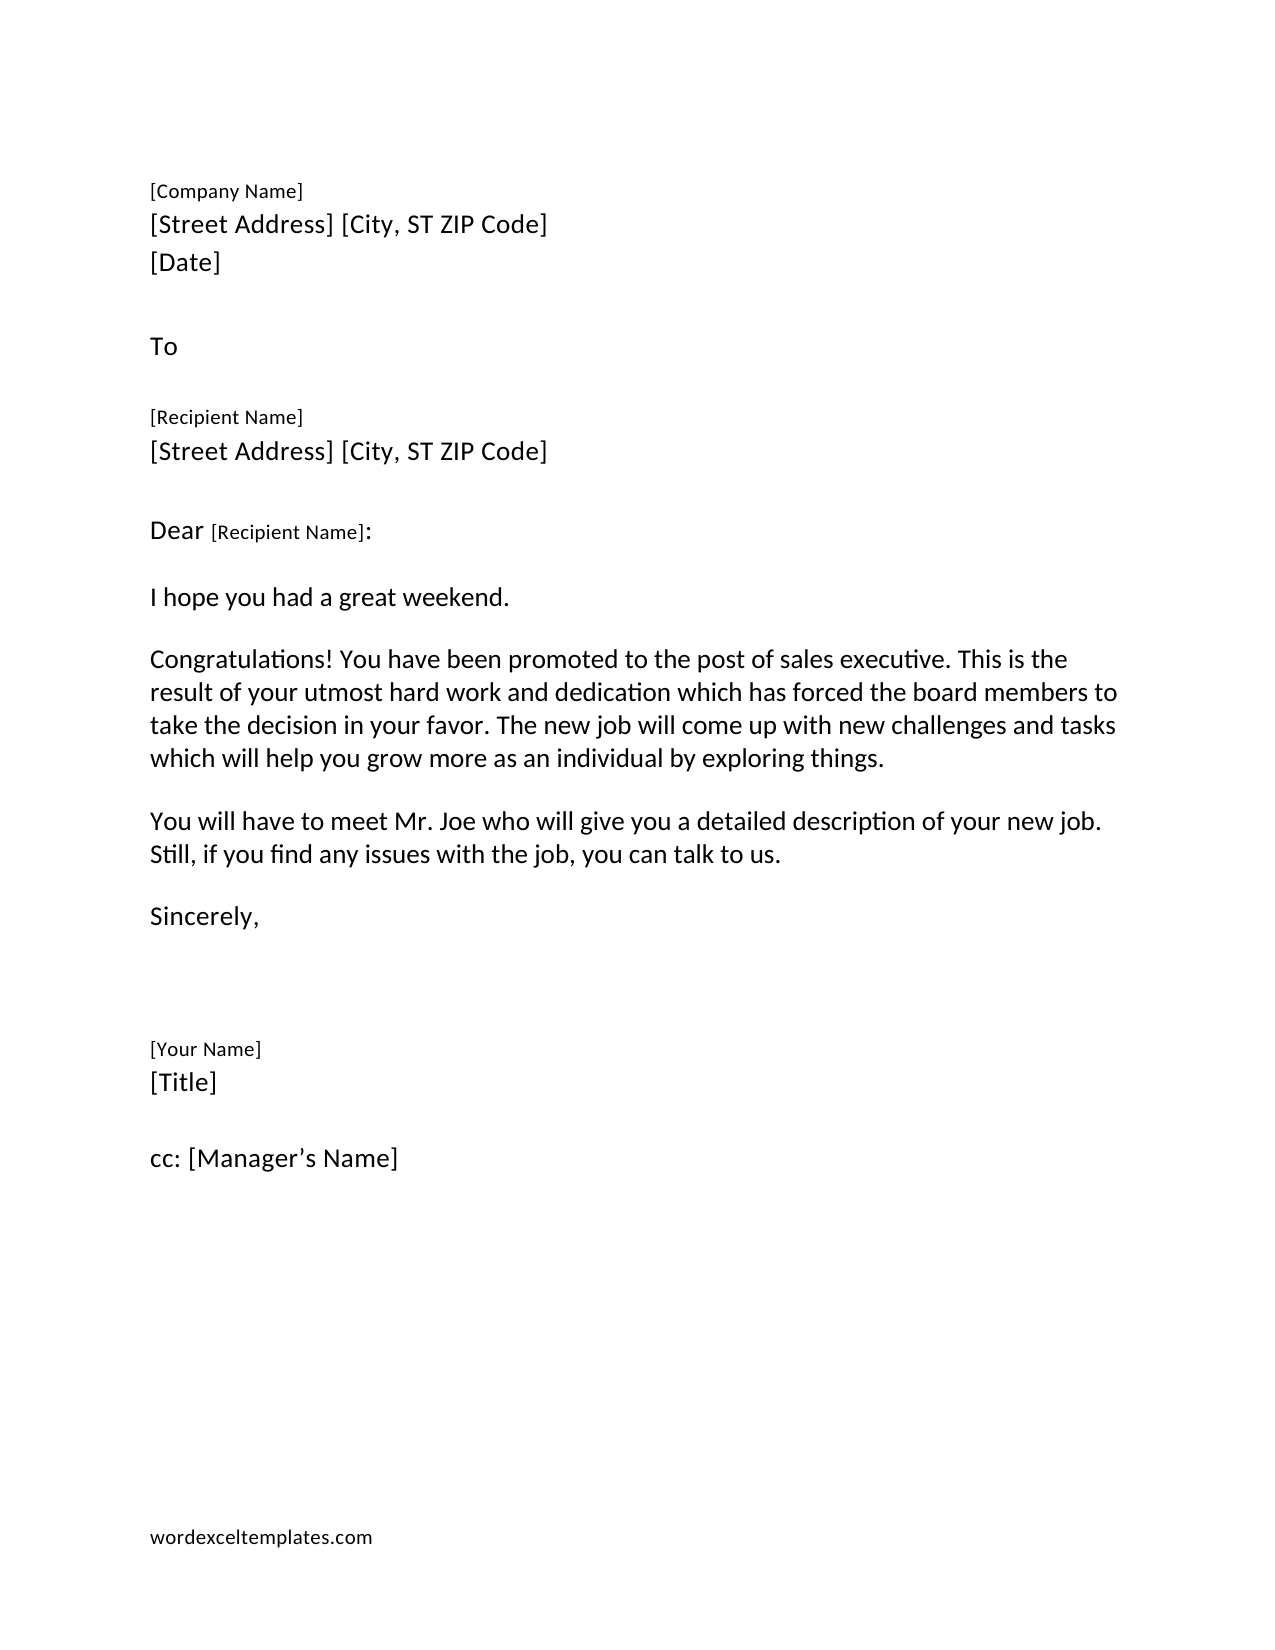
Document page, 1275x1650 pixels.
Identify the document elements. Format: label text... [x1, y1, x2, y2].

text Congratulations! You have been promoted to the post of sales executive. This is the result of your utmost hard work and dedication which has forced the board members to take the decision in your favor. The new job will come up with new challenges and tasks which will help you grow more as an individual by exploring things. [150, 642, 1125, 774]
text You will have to meet Mr. Joe who will give you a detailed description of your new job. Still, if you find any issues with the job, you can talk to us. [150, 804, 1125, 870]
text To [150, 329, 1125, 362]
text I hope you had a great weekend. [150, 580, 1125, 613]
text Dear : [150, 513, 1125, 546]
text Sincerely, [150, 899, 1125, 932]
text cc: [150, 1141, 1125, 1174]
